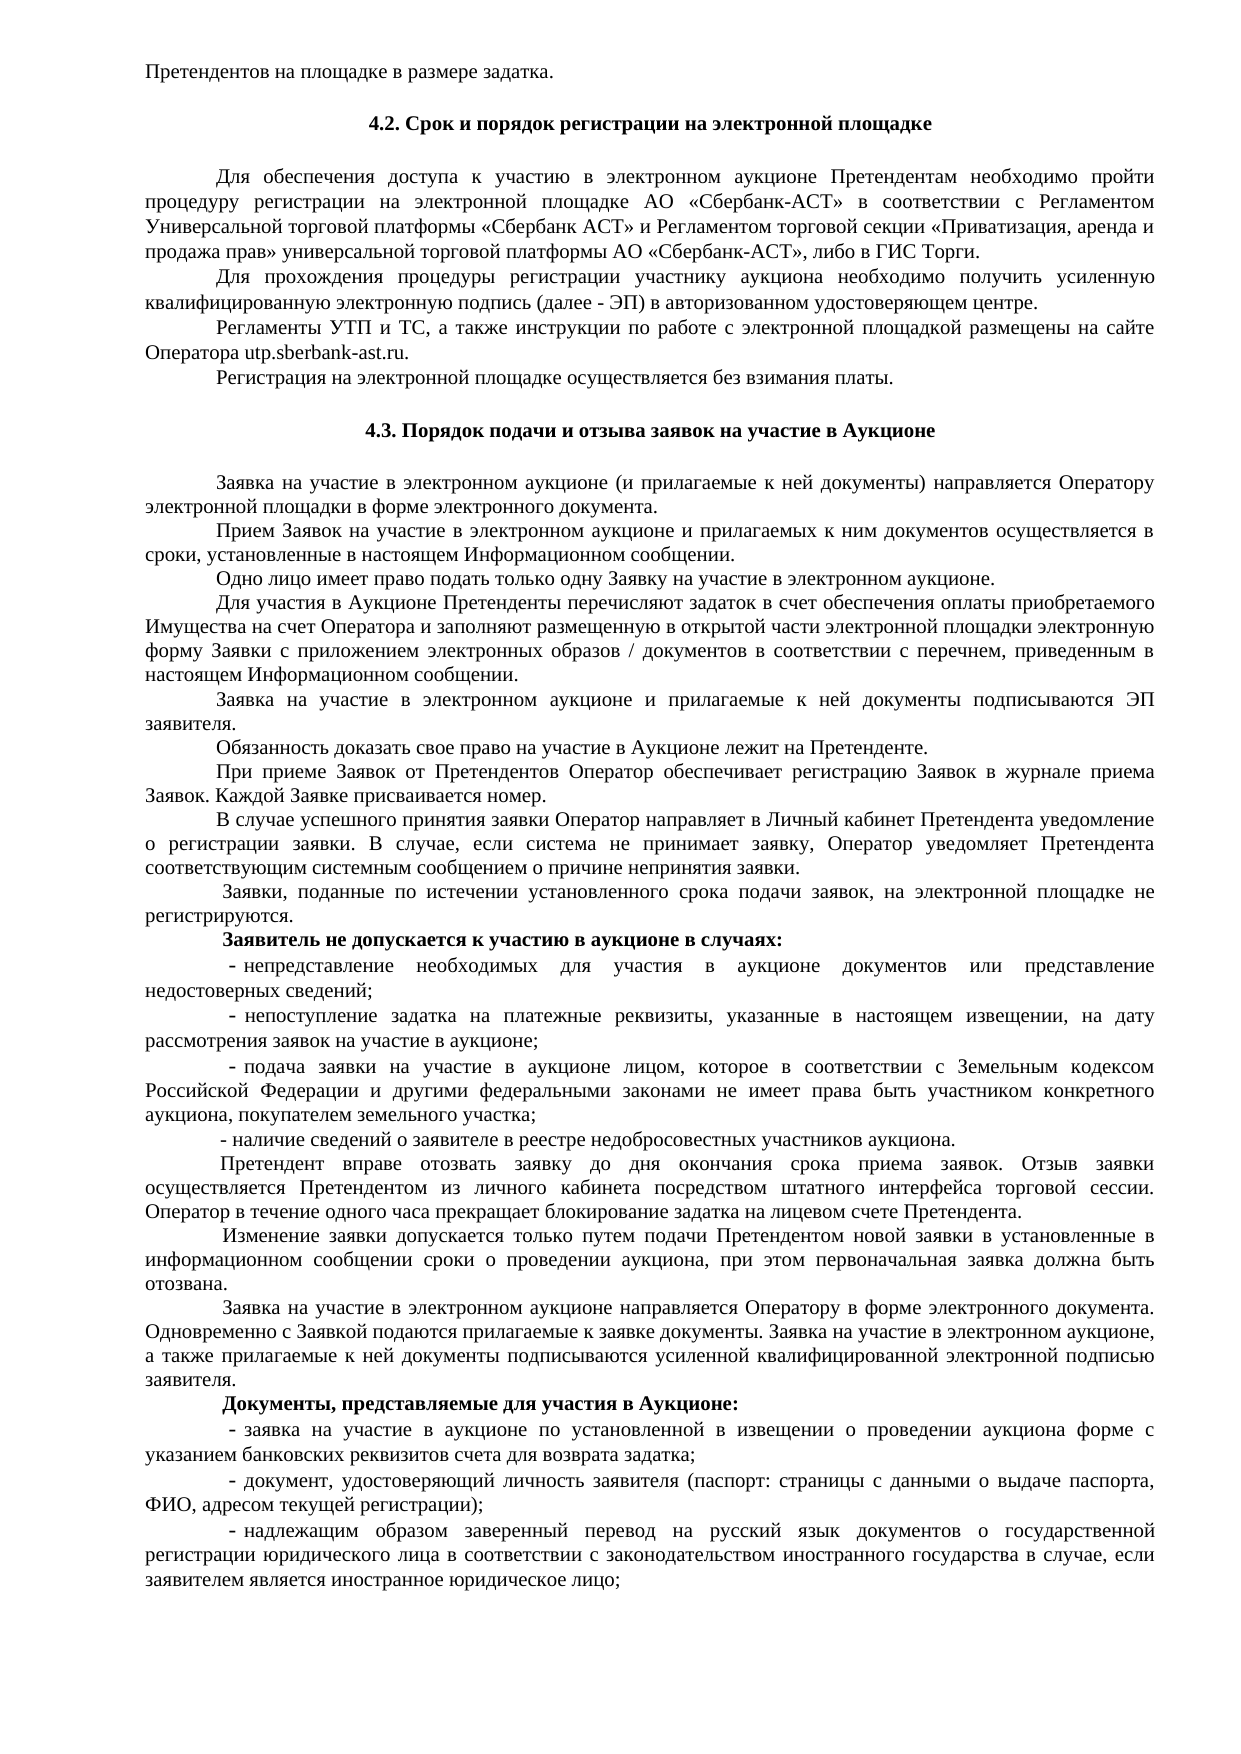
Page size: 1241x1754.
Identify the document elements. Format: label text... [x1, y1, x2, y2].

text - наличие сведений о заявителе в реестре недобросовестных участников аукциона. [145, 1126, 1156, 1151]
text Документы, представляемые для участия в Аукционе: [145, 1391, 1156, 1415]
text 4.3. Порядок подачи и отзыва заявок на участие в Аукционе [145, 418, 1156, 442]
list непоступление задатка на платежные реквизиты, указанные в настоящем извещении, на дату рассмотрения заявок на участие в аукционе; [145, 1002, 1156, 1052]
list надлежащим образом заверенный перевод на русский язык документов о государственной регистрации юридического лица в соответствии с законодательством иностранного государства в случае, если заявителем является иностранное юридическое лицо; [145, 1516, 1156, 1591]
text Прием Заявок на участие в электронном аукционе и прилагаемых к ним документов осуществляется в сроки, установленные в настоящем Информационном сообщении. [145, 518, 1156, 566]
list подача заявки на участие в аукционе лицом, которое в соответствии с Земельным кодексом Российской Федерации и другими федеральными законами не имеет права быть участником конкретного аукциона, покупателем земельного участка; [145, 1052, 1156, 1126]
text Для прохождения процедуры регистрации участнику аукциона необходимо получить усиленную квалифицированную электронную подпись (далее - ЭП) в авторизованном удостоверяющем центре. [145, 264, 1156, 314]
text Одно лицо имеет право подать только одну Заявку на участие в электронном аукционе. [145, 566, 1156, 590]
list документ, удостоверяющий личность заявителя (паспорт: страницы с данными о выдаче паспорта, ФИО, адресом текущей регистрации); [145, 1466, 1156, 1516]
text Заявка на участие в электронном аукционе и прилагаемые к ней документы подписываются ЭП заявителя. [145, 686, 1156, 734]
text Заявитель не допускается к участию в аукционе в случаях: [145, 927, 1156, 951]
list непредставление необходимых для участия в аукционе документов или представление недостоверных сведений; [145, 951, 1156, 1002]
text Претендент вправе отозвать заявку до дня окончания срока приема заявок. Отзыв заявки осуществляется Претендентом из личного кабинета посредством штатного интерфейса торговой сессии. Оператор в течение одного часа прекращает блокирование задатка на лицевом счете Претендента. [145, 1151, 1156, 1223]
text Обязанность доказать свое право на участие в Аукционе лежит на Претенденте. [145, 734, 1156, 759]
text Регистрация на электронной площадке осуществляется без взимания платы. [145, 365, 1156, 389]
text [145, 59, 1156, 83]
text Регламенты УТП и ТС, а также инструкции по работе с электронной площадкой размещены на сайте Оператора utp.sberbank-ast.ru. [145, 315, 1156, 364]
text Заявка на участие в электронном аукционе (и прилагаемые к ней документы) направляется Оператору электронной площадки в форме электронного документа. [145, 470, 1156, 518]
text При приеме Заявок от Претендентов Оператор обеспечивает регистрацию Заявок в журнале приема Заявок. Каждой Заявке присваивается номер. [145, 759, 1156, 807]
text Заявки, поданные по истечении установленного срока подачи заявок, на электронной площадке не регистрируются. [145, 879, 1156, 927]
text Для обеспечения доступа к участию в электронном аукционе Претендентам необходимо пройти процедуру регистрации на электронной площадке АО «Сбербанк-АСТ» в соответствии с Регламентом Универсальной торговой платформы «Сбербанк АСТ» и Регламентом торговой секции «Приватизация, аренда и продажа прав» универсальной торговой платформы АО «Сбербанк-АСТ», либо в ГИС Торги. [145, 164, 1156, 263]
text Заявка на участие в электронном аукционе направляется Оператору в форме электронного документа. Одновременно с Заявкой подаются прилагаемые к заявке документы. Заявка на участие в электронном аукционе, а также прилагаемые к ней документы подписываются усиленной квалифицированной электронной подписью заявителя. [145, 1295, 1156, 1391]
text В случае успешного принятия заявки Оператор направляет в Личный кабинет Претендента уведомление о регистрации заявки. В случае, если система не принимает заявку, Оператор уведомляет Претендента соответствующим системным сообщением о причине непринятия заявки. [145, 807, 1156, 879]
text Для участия в Аукционе Претенденты перечисляют задаток в счет обеспечения оплаты приобретаемого Имущества на счет Оператора и заполняют размещенную в открытой части электронной площадки электронную форму Заявки с приложением электронных образов / документов в соответствии с перечнем, приведенным в настоящем Информационном сообщении. [145, 590, 1156, 686]
text Изменение заявки допускается только путем подачи Претендентом новой заявки в установленные в информационном сообщении сроки о проведении аукциона, при этом первоначальная заявка должна быть отозвана. [145, 1223, 1156, 1295]
text 4.2. Срок и порядок регистрации на электронной площадке [145, 111, 1156, 135]
list заявка на участие в аукционе по установленной в извещении о проведении аукциона форме с указанием банковских реквизитов счета для возврата задатка; [145, 1415, 1156, 1466]
